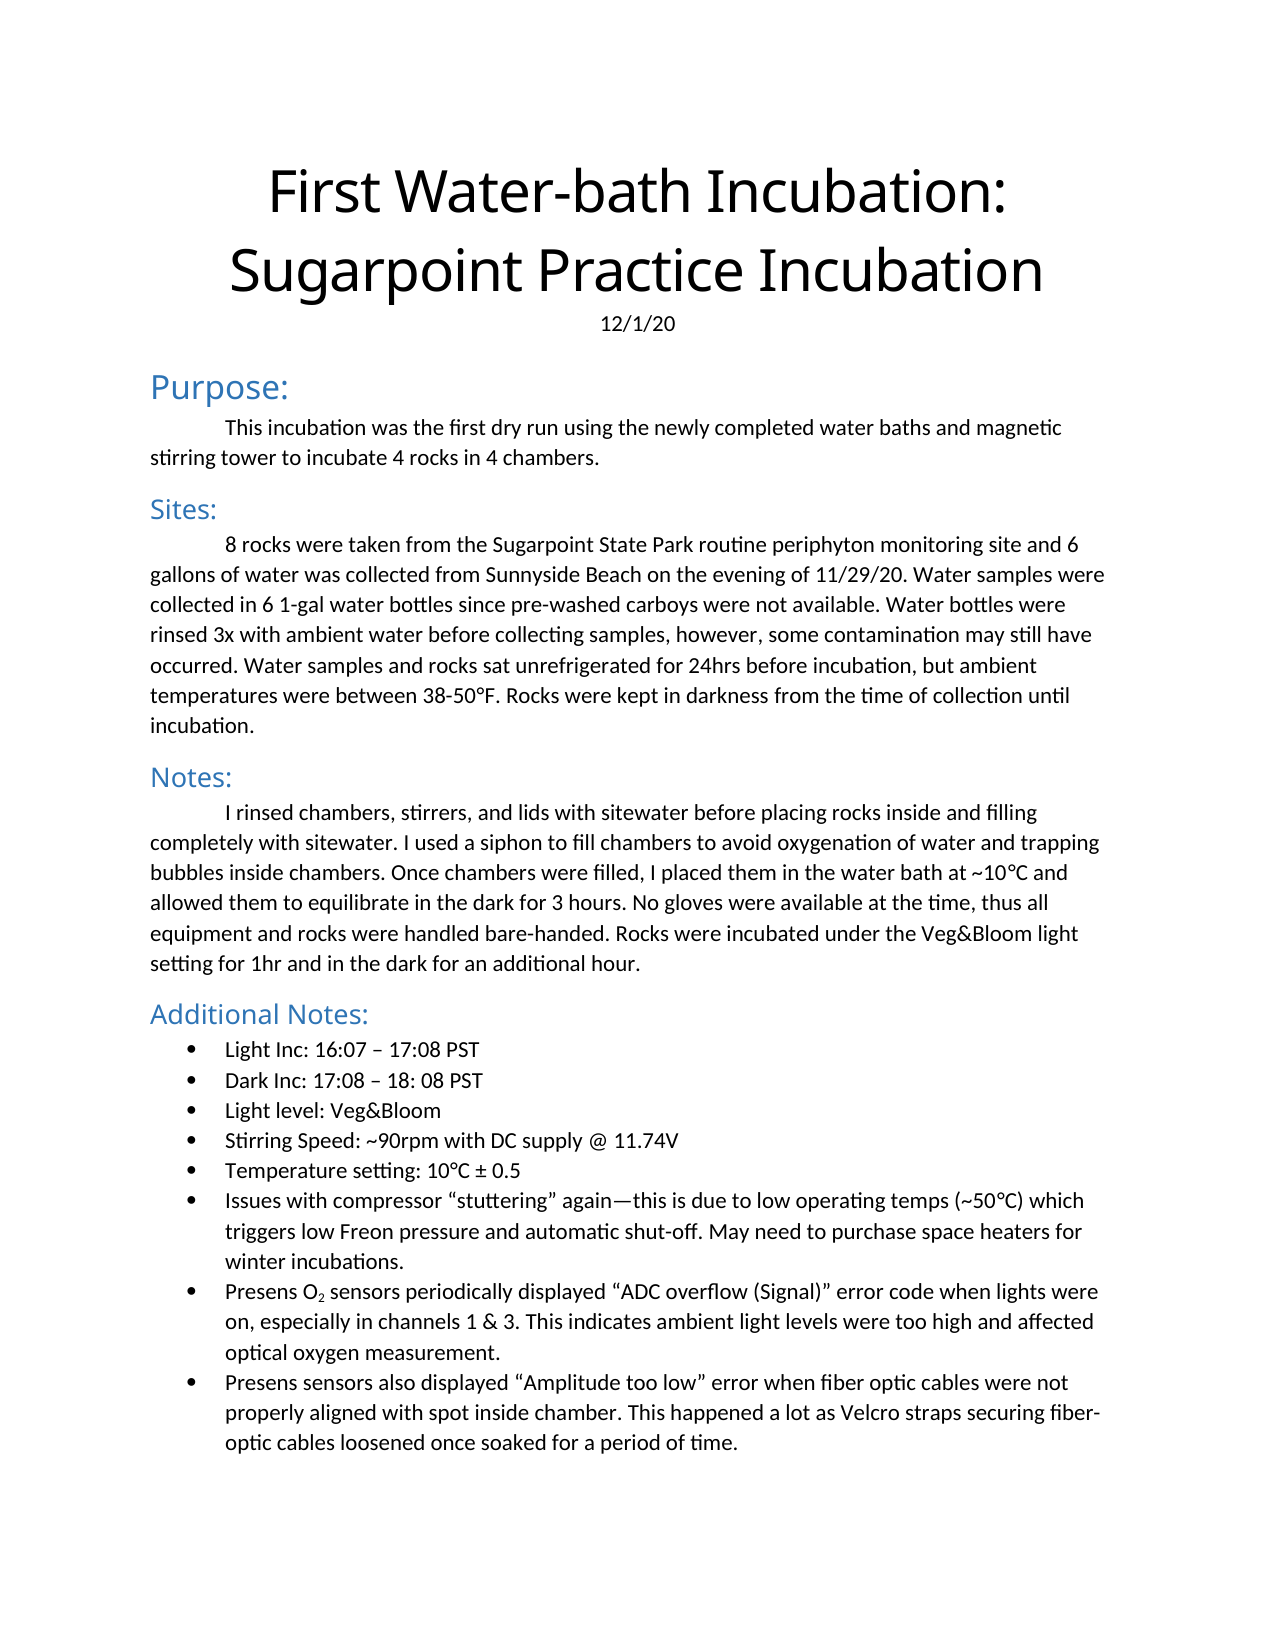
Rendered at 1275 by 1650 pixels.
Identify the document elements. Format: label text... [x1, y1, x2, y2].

title First Water-bath Incubation: Sugarpoint Practice Incubation [150, 150, 1125, 309]
subtitle Purpose: [150, 364, 1125, 409]
subtitle Additional Notes: [150, 996, 1125, 1033]
text I rinsed chambers, stirrers, and lids with sitewater before placing rocks inside and filling completely with sitewater. I used a siphon to fill chambers to avoid oxygenation of water and trapping bubbles inside chambers. Once chambers were filled, I placed them in the water bath at ~10°C and allowed them to equilibrate in the dark for 3 hours. No gloves were available at the time, thus all equipment and rocks were handled bare-handed. Rocks were incubated under the Veg&Bloom light setting for 1hr and in the dark for an additional hour. [150, 798, 1125, 977]
list Light Inc: 16:07 – 17:08 PST [187, 1036, 1125, 1064]
subtitle Notes: [150, 758, 1125, 795]
text 8 rocks were taken from the Sugarpoint State Park routine periphyton monitoring site and 6 gallons of water was collected from Sunnyside Beach on the evening of 11/29/20. Water samples were collected in 6 1-gal water bottles since pre-washed carboys were not available. Water bottles were rinsed 3x with ambient water before collecting samples, however, some contamination may still have occurred. Water samples and rocks sat unrefrigerated for 24hrs before incubation, but ambient temperatures were between 38-50°F. Rocks were kept in darkness from the time of collection until incubation. [150, 530, 1125, 739]
list Temperature setting: 10°C ± 0.5 [187, 1156, 1125, 1184]
text 12/1/20 [150, 309, 1125, 337]
list Presens O2 sensors periodically displayed “ADC overflow (Signal)” error code when lights were on, especially in channels 1 & 3. This indicates ambient light levels were too high and affected optical oxygen measurement. [187, 1277, 1125, 1366]
subtitle Sites: [150, 490, 1125, 527]
text This incubation was the first dry run using the newly completed water baths and magnetic stirring tower to incubate 4 rocks in 4 chambers. [150, 413, 1125, 471]
list Light level: Veg&Bloom [187, 1096, 1125, 1124]
list Presens sensors also displayed “Amplitude too low” error when fiber optic cables were not properly aligned with spot inside chamber. This happened a lot as Velcro straps securing fiber-optic cables loosened once soaked for a period of time. [187, 1368, 1125, 1456]
list Stirring Speed: ~90rpm with DC supply @ 11.74V [187, 1126, 1125, 1154]
list Issues with compressor “stuttering” again—this is due to low operating temps (~50°C) which triggers low Freon pressure and automatic shut-off. May need to purchase space heaters for winter incubations. [187, 1187, 1125, 1275]
list Dark Inc: 17:08 – 18: 08 PST [187, 1066, 1125, 1094]
